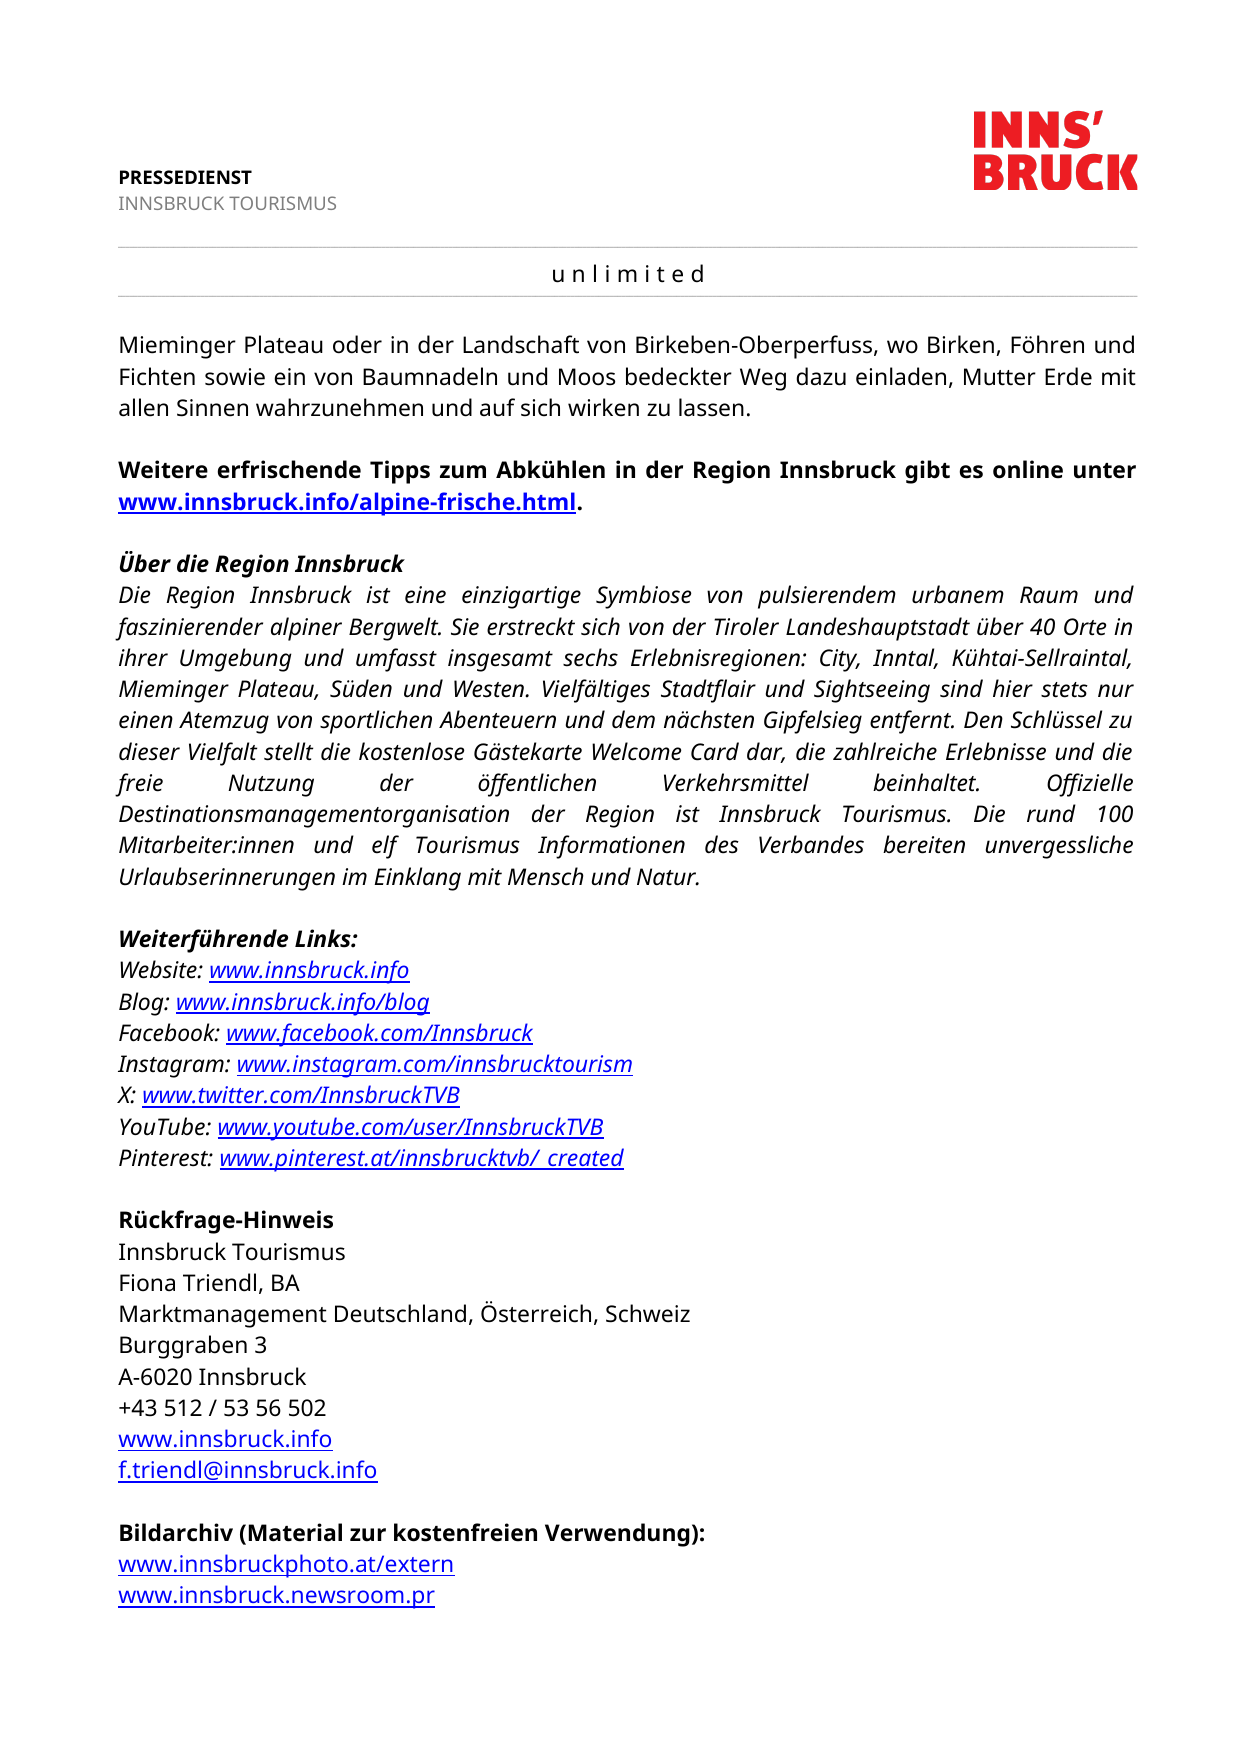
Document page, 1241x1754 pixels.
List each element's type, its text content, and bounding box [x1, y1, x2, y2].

text www.innsbruckphoto.at/extern [118, 1548, 1137, 1579]
text Facebook: www.facebook.com/Innsbruck [118, 1017, 1137, 1048]
text Website: www.innsbruck.info [118, 954, 1137, 986]
text X: www.twitter.com/InnsbruckTVB [118, 1079, 1137, 1111]
text Innsbruck Tourismus [118, 1236, 1137, 1267]
text A-6020 Innsbruck [118, 1361, 1137, 1392]
text Instagram: www.instagram.com/innsbrucktourism [118, 1048, 1137, 1079]
text f.triendl@innsbruck.info [118, 1454, 1137, 1486]
text Rückfrage-Hinweis [118, 1204, 1137, 1236]
text www.innsbruck.newsroom.pr [118, 1579, 1137, 1611]
text Burggraben 3 [118, 1329, 1137, 1361]
text +43 512 / 53 56 502 [118, 1392, 1137, 1423]
text Über die Region Innsbruck [118, 548, 1137, 579]
text YouTube: www.youtube.com/user/InnsbruckTVB [118, 1111, 1137, 1142]
text Pinterest: www.pinterest.at/innsbrucktvb/_created [118, 1142, 1137, 1173]
text Fiona Triendl, BA [118, 1267, 1137, 1298]
text Bildarchiv (Material zur kostenfreien Verwendung): [118, 1517, 1137, 1548]
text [118, 329, 1137, 423]
text Marktmanagement Deutschland, Österreich, Schweiz [118, 1298, 1137, 1329]
text www.innsbruck.info [118, 1423, 1137, 1454]
text Blog: www.innsbruck.info/blog [118, 986, 1137, 1017]
text Die Region Innsbruck ist eine einzigartige Symbiose von pulsierendem urbanem Raum und faszinierender alpiner Bergwelt. Sie erstreckt sich von der Tiroler Landeshauptstadt über 40 Orte in ihrer Umgebung und umfasst insgesamt sechs Erlebnisregionen: City, Inntal, Kühtai-Sellraintal, Mieminger Plateau, Süden und Westen. Vielfältiges Stadtflair und Sightseeing sind hier stets nur einen Atemzug von sportlichen Abenteuern und dem nächsten Gipfelsieg entfernt. Den Schlüssel zu dieser Vielfalt stellt die kostenlose Gästekarte Welcome Card dar, die zahlreiche Erlebnisse und die freie Nutzung der öffentlichen Verkehrsmittel beinhaltet. Offizielle Destinationsmanagementorganisation der Region ist Innsbruck Tourismus. Die rund 100 Mitarbeiter:innen und elf Tourismus Informationen des Verbandes bereiten unvergessliche Urlaubserinnerungen im Einklang mit Mensch und Natur. [118, 579, 1137, 892]
text Weitere erfrischende Tipps zum Abkühlen in der Region Innsbruck gibt es online unter www.innsbruck.info/alpine-frische.html. [118, 454, 1137, 517]
text Weiterführende Links: [118, 923, 1137, 954]
